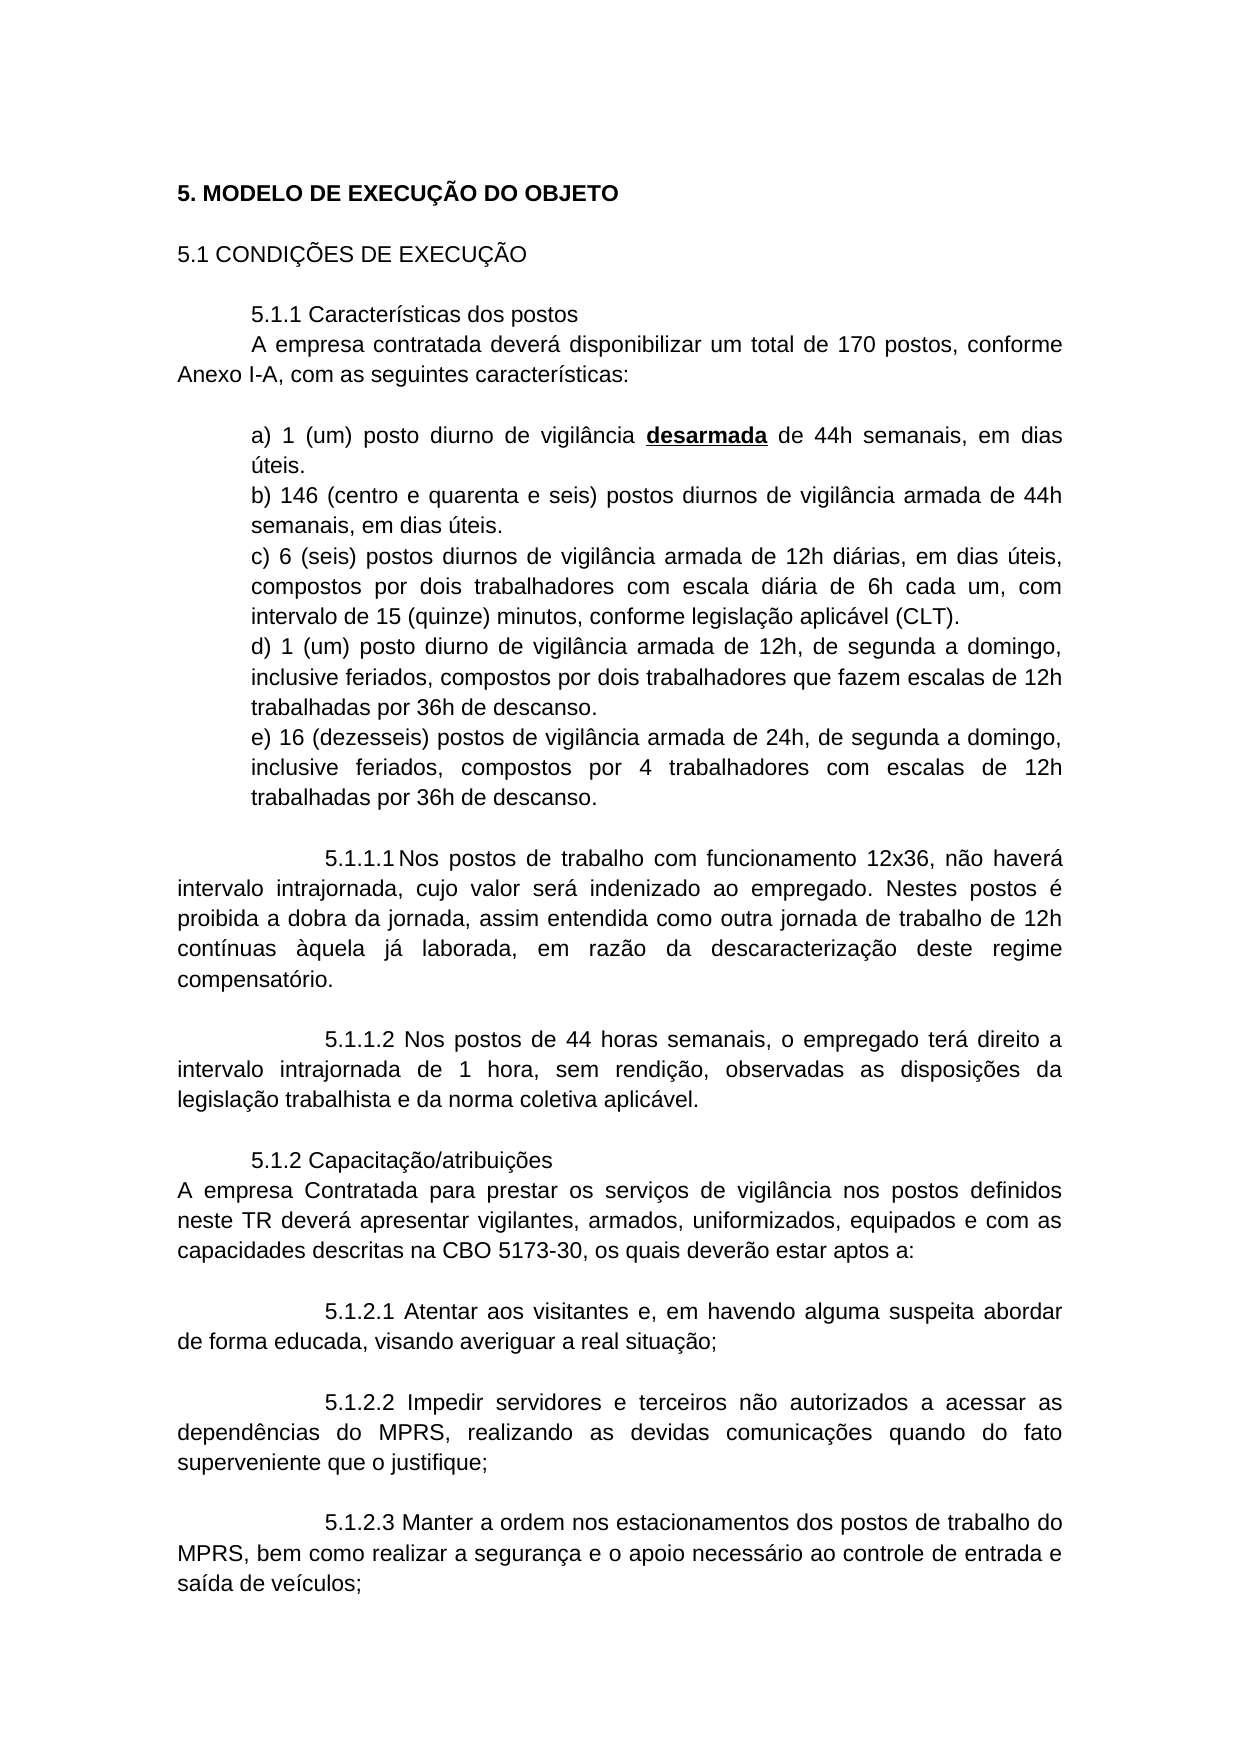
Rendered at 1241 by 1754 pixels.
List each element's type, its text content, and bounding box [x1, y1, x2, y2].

text 5.1.2.1 Atentar aos visitantes e, em havendo alguma suspeita abordar de forma educada, visando averiguar a real situação; [177, 1298, 1063, 1354]
text A empresa contratada deverá disponibilizar um total de 170 postos, conforme Anexo I-A, com as seguintes características: [177, 331, 1063, 388]
text 5.1 CONDIÇÕES DE EXECUÇÃO [177, 241, 1063, 267]
text 5.1.1.1 Nos postos de trabalho com funcionamento 12x36, não haverá intervalo intrajornada, cujo valor será indenizado ao empregado. Nestes postos é proibida a dobra da jornada, assim entendida como outra jornada de trabalho de 12h contínuas àquela já laborada, em razão da descaracterização deste regime compensatório. [177, 845, 1063, 992]
text e) 16 (dezesseis) postos de vigilância armada de 24h, de segunda a domingo, inclusive feriados, compostos por 4 trabalhadores com escalas de 12h trabalhadas por 36h de descanso. [251, 724, 1063, 811]
text c) 6 (seis) postos diurnos de vigilância armada de 12h diárias, em dias úteis, compostos por dois trabalhadores com escala diária de 6h cada um, com intervalo de 15 (quinze) minutos, conforme legislação aplicável (CLT). [251, 543, 1063, 629]
text d) 1 (um) posto diurno de vigilância armada de 12h, de segunda a domingo, inclusive feriados, compostos por dois trabalhadores que fazem escalas de 12h trabalhadas por 36h de descanso. [251, 633, 1063, 720]
text 5.1.2.3 Manter a ordem nos estacionamentos dos postos de trabalho do MPRS, bem como realizar a segurança e o apoio necessário ao controle de entrada e saída de veículos; [177, 1509, 1063, 1596]
text a) 1 (um) posto diurno de vigilância desarmada de 44h semanais, em dias úteis. [251, 422, 1063, 478]
text 5.1.2.2 Impedir servidores e terceiros não autorizados a acessar as dependências do MPRS, realizando as devidas comunicações quando do fato superveniente que o justifique; [177, 1388, 1063, 1475]
text 5.1.1 Características dos postos [177, 301, 1063, 327]
text b) 146 (centro e quarenta e seis) postos diurnos de vigilância armada de 44h semanais, em dias úteis. [251, 482, 1063, 539]
text 5. MODELO DE EXECUÇÃO DO OBJETO [177, 180, 1063, 207]
text A empresa Contratada para prestar os serviços de vigilância nos postos definidos neste TR deverá apresentar vigilantes, armados, uniformizados, equipados e com as capacidades descritas na CBO 5173-30, os quais deverão estar aptos a: [177, 1177, 1063, 1264]
text 5.1.2 Capacitação/atribuições [177, 1147, 1063, 1173]
text 5.1.1.2 Nos postos de 44 horas semanais, o empregado terá direito a intervalo intrajornada de 1 hora, sem rendição, observadas as disposições da legislação trabalhista e da norma coletiva aplicável. [177, 1026, 1063, 1113]
